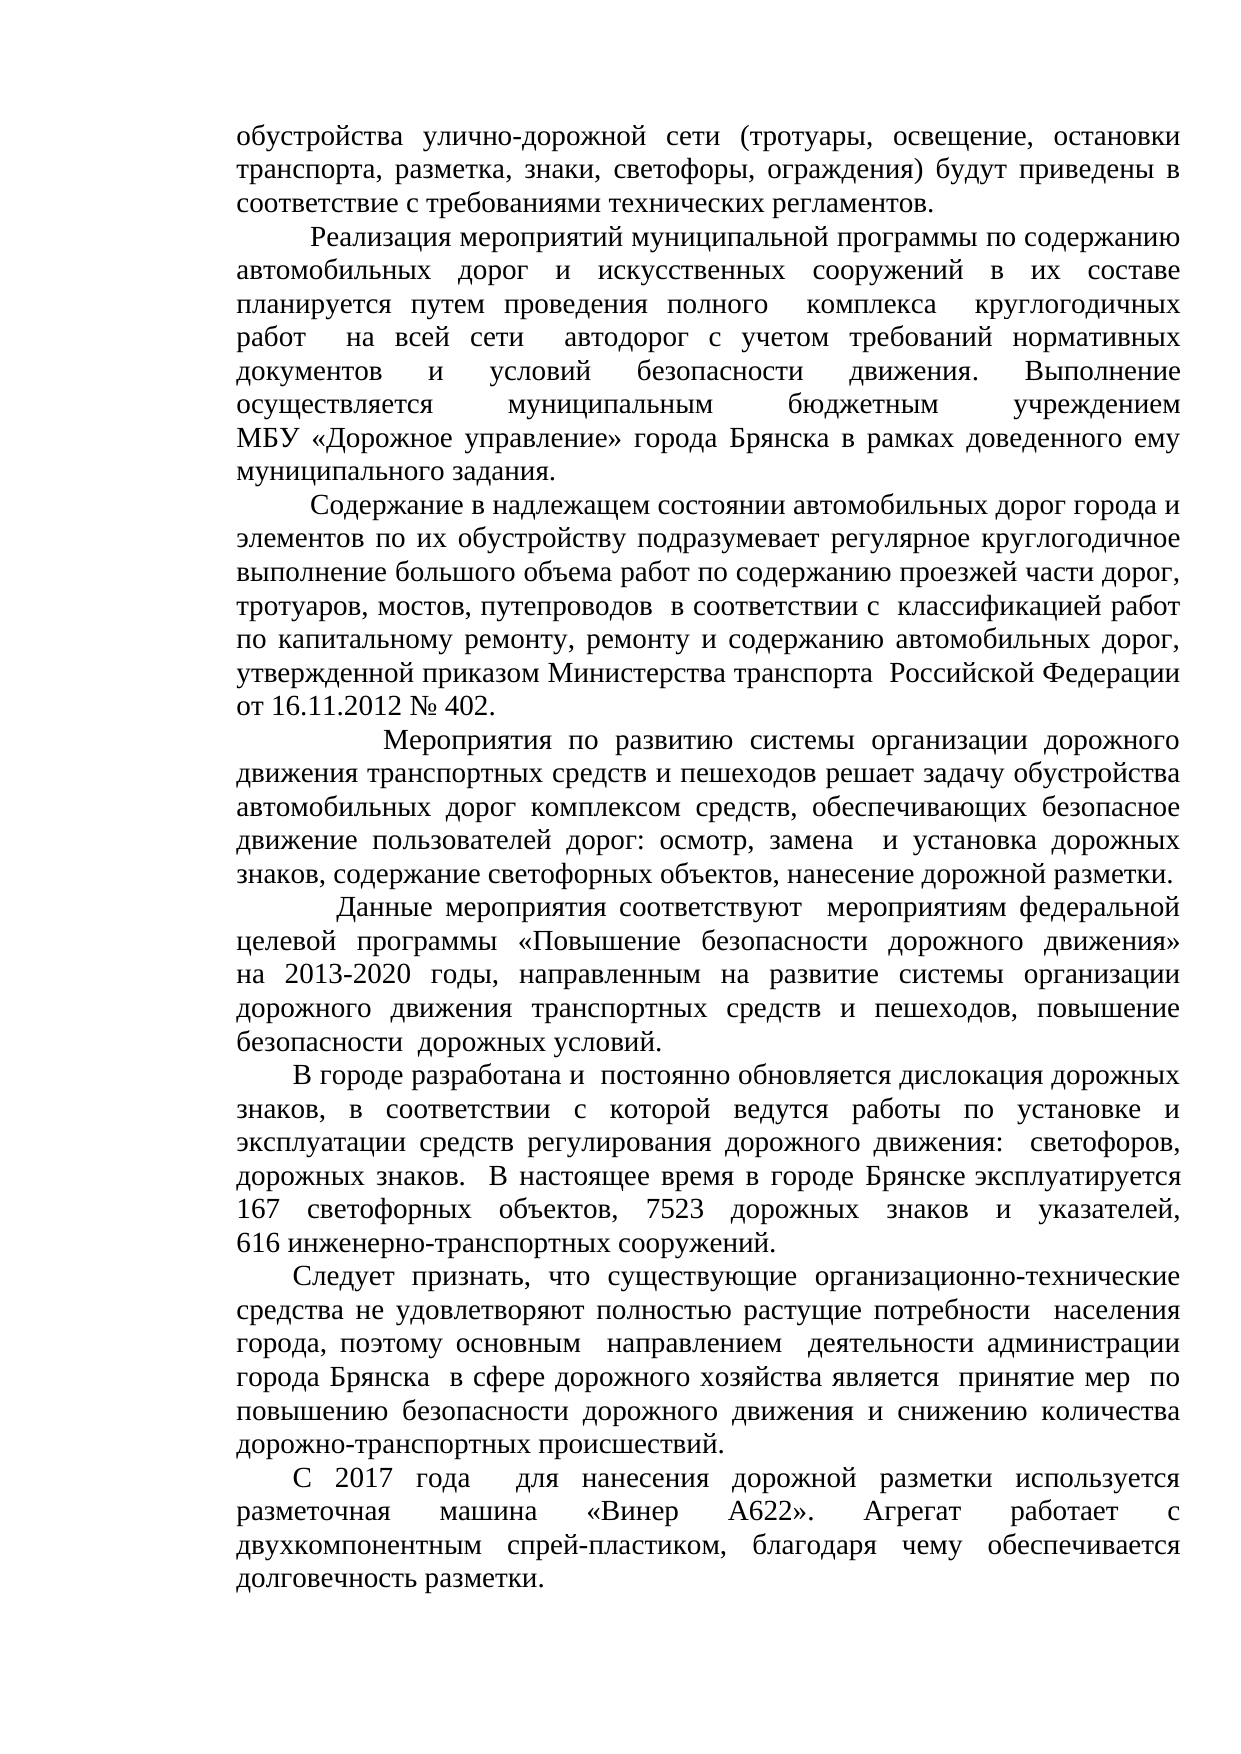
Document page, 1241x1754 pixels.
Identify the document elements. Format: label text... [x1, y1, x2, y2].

text Следует признать, что существующие организационно-технические средства не удовлетворяют полностью растущие потребности населения города, поэтому основным направлением деятельности администрации города Брянска в сфере дорожного хозяйства является принятие мер по повышению безопасности дорожного движения и снижению количества дорожно-транспортных происшествий. [236, 1258, 1181, 1460]
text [236, 118, 1181, 219]
text Реализация мероприятий муниципальной программы по содержанию автомобильных дорог и искусственных сооружений в их составе планируется путем проведения полного комплекса круглогодичных работ на всей сети автодорог с учетом требований нормативных документов и условий безопасности движения. Выполнение осуществляется муниципальным бюджетным учреждением МБУ «Дорожное управление» города Брянска в рамках доведенного ему муниципального задания. [236, 353, 1181, 487]
text В городе разработана и постоянно обновляется дислокация дорожных знаков, в соответствии с которой ведутся работы по установке и эксплуатации средств регулирования дорожного движения: светофоров, дорожных знаков. В настоящее время в городе Брянске эксплуатируется 167 светофорных объектов, 7523 дорожных знаков и указателей, 616 инженерно-транспортных сооружений. [236, 1057, 1181, 1258]
text Данные мероприятия соответствуют мероприятиям федеральной целевой программы «Повышение безопасности дорожного движения» на 2013-2020 годы, направленным на развитие системы организации дорожного движения транспортных средств и пешеходов, повышение безопасности дорожных условий. [236, 889, 1181, 1057]
text С 2017 года для нанесения дорожной разметки используется разметочная машина «Винер А622». Агрегат работает с двухкомпонентным спрей-пластиком, благодаря чему обеспечивается долговечность разметки. [236, 1460, 1181, 1594]
text Мероприятия по развитию системы организации дорожного движения транспортных средств и пешеходов решает задачу обустройства автомобильных дорог комплексом средств, обеспечивающих безопасное движение пользователей дорог: осмотр, замена и установка дорожных знаков, содержание светофорных объектов, нанесение дорожной разметки. [236, 722, 1181, 889]
text Содержание в надлежащем состоянии автомобильных дорог города и элементов по их обустройству подразумевает регулярное круглогодичное выполнение большого объема работ по содержанию проезжей части дорог, тротуаров, мостов, путепроводов в соответствии с классификацией работ по капитальному ремонту, ремонту и содержанию автомобильных дорог, утвержденной приказом Министерства транспорта Российской Федерации от 16.11.2012 № 402. [236, 487, 1181, 722]
text Реализация мероприятий муниципальной программы по содержанию автомобильных дорог и искусственных сооружений в их составе планируется путем проведения полного комплекса круглогодичных работ на всей сети автодорог с учетом требований нормативных документов и условий безопасности движения. Выполнение осуществляется муниципальным бюджетным учреждением МБУ «Дорожное управление» города Брянска в рамках доведенного ему муниципального задания. [236, 219, 1181, 353]
